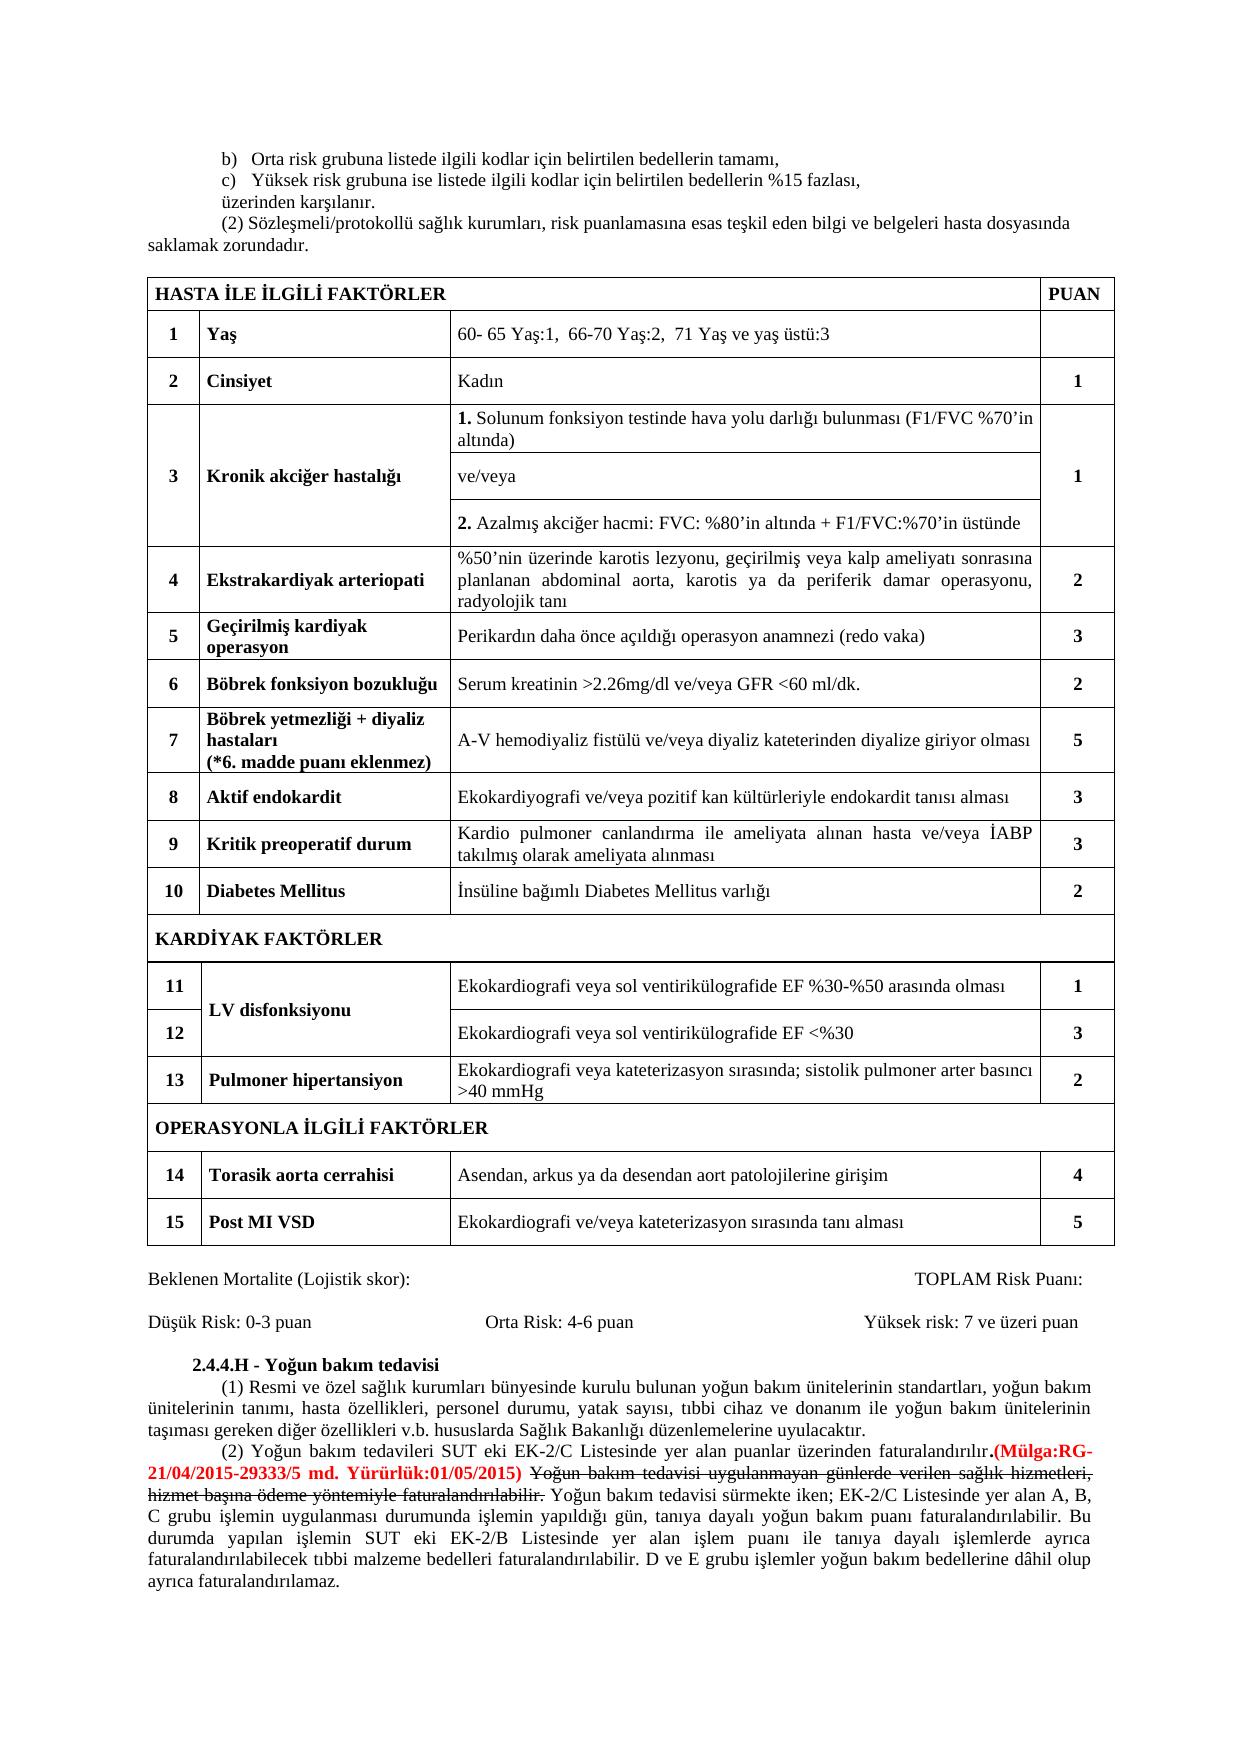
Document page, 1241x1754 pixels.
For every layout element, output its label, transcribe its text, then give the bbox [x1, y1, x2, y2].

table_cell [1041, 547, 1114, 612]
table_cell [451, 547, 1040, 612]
text (2) Sözleşmeli/protokollü sağlık kurumları, risk puanlamasına esas teşkil eden bilgi ve belgeleri hasta dosyasında saklamak zorundadır. [148, 212, 1093, 255]
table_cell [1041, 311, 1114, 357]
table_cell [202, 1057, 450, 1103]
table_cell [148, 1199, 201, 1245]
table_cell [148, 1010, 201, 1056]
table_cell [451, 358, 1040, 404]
text (2) Yoğun bakım tedavileri SUT eki EK-2/C Listesinde yer alan puanlar üzerinden faturalandırılır.(Mülga:RG-21/04/2015-29333/5 md. Yürürlük:01/05/2015) Yoğun bakım tedavisi uygulanmayan günlerde verilen sağlık hizmetleri, hizmet başına ödeme yöntemiyle faturalandırılabilir. Yoğun bakım tedavisi sürmekte iken; EK-2/C Listesinde yer alan A, B, C grubu işlemin uygulanması durumunda işlemin yapıldığı gün, tanıya dayalı yoğun bakım puanı faturalandırılabilir. Bu durumda yapılan işlemin SUT eki EK-2/B Listesinde yer alan işlem puanı ile tanıya dayalı işlemlerde ayrıca faturalandırılabilecek tıbbi malzeme bedelleri faturalandırılabilir. D ve E grubu işlemler yoğun bakım bedellerine dâhil olup ayrıca faturalandırılamaz. [148, 1440, 1093, 1591]
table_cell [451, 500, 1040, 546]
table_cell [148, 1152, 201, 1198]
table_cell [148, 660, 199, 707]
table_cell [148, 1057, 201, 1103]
list Orta risk grubuna listede ilgili kodlar için belirtilen bedellerin tamamı, [148, 148, 1093, 169]
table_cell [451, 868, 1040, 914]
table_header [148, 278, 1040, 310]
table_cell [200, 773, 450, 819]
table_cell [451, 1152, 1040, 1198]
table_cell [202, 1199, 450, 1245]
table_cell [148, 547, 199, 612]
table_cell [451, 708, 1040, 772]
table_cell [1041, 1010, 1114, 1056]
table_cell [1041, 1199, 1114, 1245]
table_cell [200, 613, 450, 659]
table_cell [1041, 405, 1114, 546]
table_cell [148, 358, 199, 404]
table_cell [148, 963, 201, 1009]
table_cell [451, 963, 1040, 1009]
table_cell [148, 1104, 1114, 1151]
list Yüksek risk grubuna ise listede ilgili kodlar için belirtilen bedellerin %15 fazlası, [148, 169, 1093, 191]
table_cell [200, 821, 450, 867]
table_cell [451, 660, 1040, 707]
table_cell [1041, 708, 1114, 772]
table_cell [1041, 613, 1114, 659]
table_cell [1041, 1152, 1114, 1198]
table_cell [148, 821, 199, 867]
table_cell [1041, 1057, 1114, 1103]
text (1) Resmi ve özel sağlık kurumları bünyesinde kurulu bulunan yoğun bakım ünitelerinin standartları, yoğun bakım ünitelerinin tanımı, hasta özellikleri, personel durumu, yatak sayısı, tıbbi cihaz ve donanım ile yoğun bakım ünitelerinin taşıması gereken diğer özellikleri v.b. hususlarda Sağlık Bakanlığı düzenlemelerine uyulacaktır. [148, 1376, 1093, 1440]
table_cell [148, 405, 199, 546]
text üzerinden karşılanır. [221, 191, 1093, 212]
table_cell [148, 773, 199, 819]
text Beklenen Mortalite (Lojistik skor): TOPLAM Risk Puanı: [148, 1268, 1093, 1289]
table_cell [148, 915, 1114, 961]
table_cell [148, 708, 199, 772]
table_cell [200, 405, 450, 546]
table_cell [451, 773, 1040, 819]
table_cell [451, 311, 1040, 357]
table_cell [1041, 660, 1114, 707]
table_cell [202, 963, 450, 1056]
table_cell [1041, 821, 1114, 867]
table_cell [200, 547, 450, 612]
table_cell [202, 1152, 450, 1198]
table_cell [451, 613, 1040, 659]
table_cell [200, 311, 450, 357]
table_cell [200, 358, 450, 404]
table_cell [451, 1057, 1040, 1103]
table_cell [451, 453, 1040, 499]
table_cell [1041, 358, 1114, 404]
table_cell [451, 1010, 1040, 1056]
subtitle 2.4.4.H - Yoğun bakım tedavisi [148, 1354, 1093, 1376]
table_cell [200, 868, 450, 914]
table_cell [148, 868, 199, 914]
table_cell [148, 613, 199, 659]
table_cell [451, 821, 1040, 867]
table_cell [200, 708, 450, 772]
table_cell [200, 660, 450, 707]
text Düşük Risk: 0-3 puan Orta Risk: 4-6 puan Yüksek risk: 7 ve üzeri puan [148, 1311, 1093, 1332]
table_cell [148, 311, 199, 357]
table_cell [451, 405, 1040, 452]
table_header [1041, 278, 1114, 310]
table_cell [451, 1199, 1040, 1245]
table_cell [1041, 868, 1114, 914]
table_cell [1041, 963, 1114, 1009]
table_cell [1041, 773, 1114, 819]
